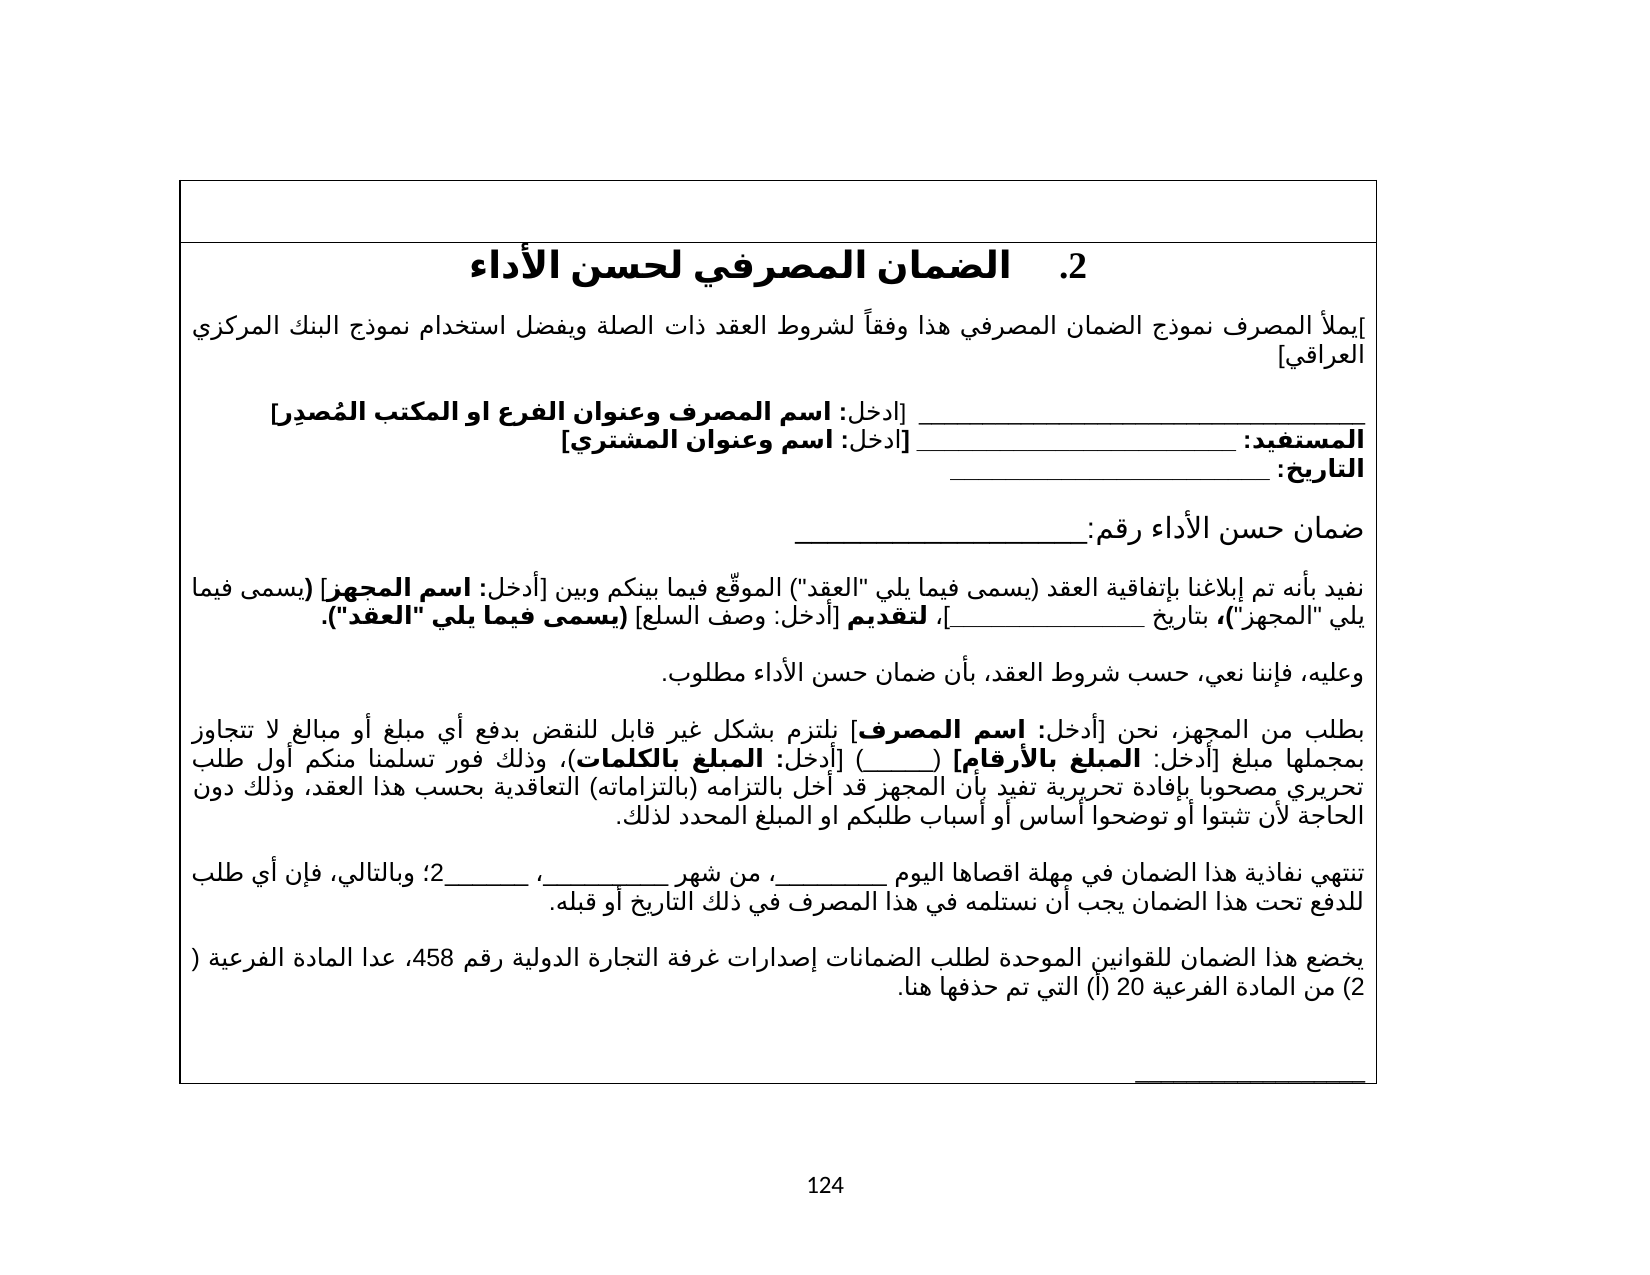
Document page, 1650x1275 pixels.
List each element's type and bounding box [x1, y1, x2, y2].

table_cell [181, 243, 1376, 1083]
table_cell [181, 181, 1376, 242]
